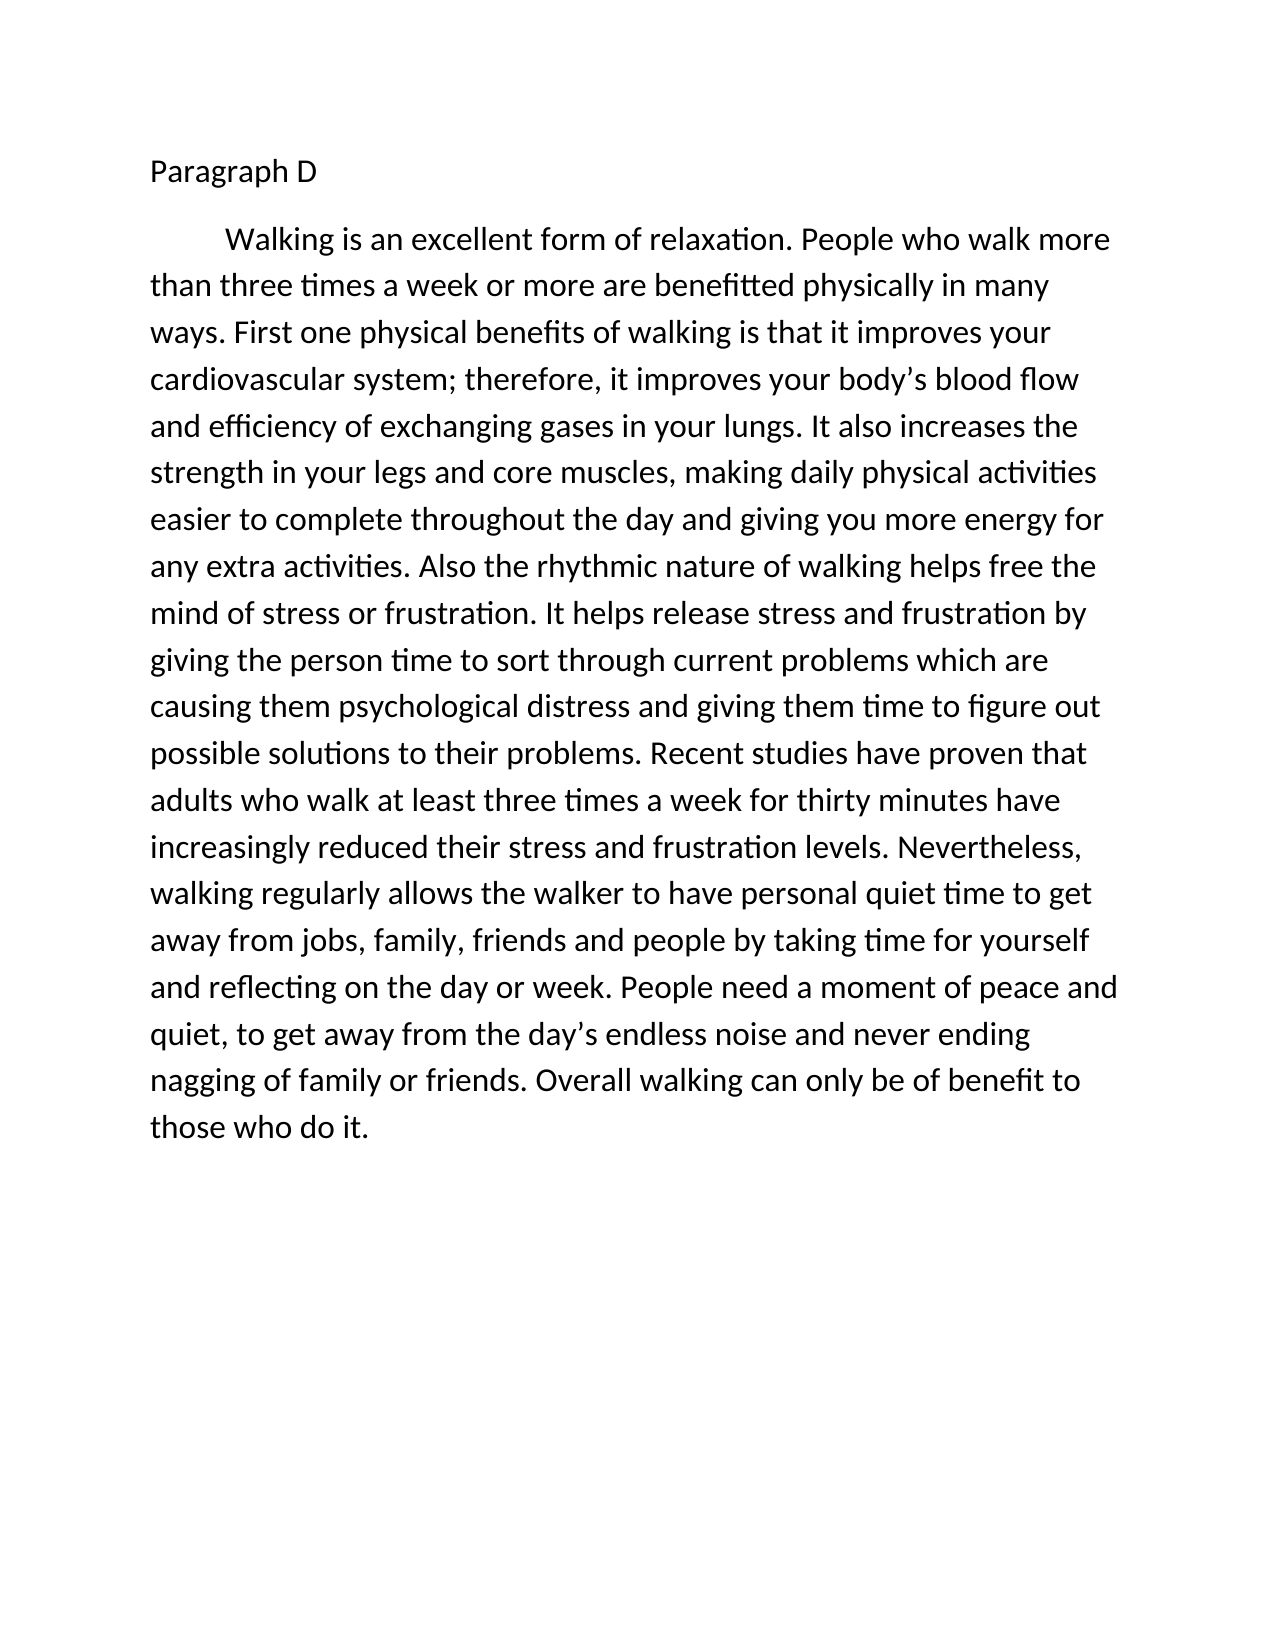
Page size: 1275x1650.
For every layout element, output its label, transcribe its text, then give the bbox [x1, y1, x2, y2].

text Paragraph D [150, 150, 1125, 191]
text Walking is an excellent form of relaxation. People who walk more than three times a week or more are benefitted physically in many ways. First one physical benefits of walking is that it improves your cardiovascular system; therefore, it improves your body’s blood flow and efficiency of exchanging gases in your lungs. It also increases the strength in your legs and core muscles, making daily physical activities easier to complete throughout the day and giving you more energy for any extra activities. Also the rhythmic nature of walking helps free the mind of stress or frustration. It helps release stress and frustration by giving the person time to sort through current problems which are causing them psychological distress and giving them time to figure out possible solutions to their problems. Recent studies have proven that adults who walk at least three times a week for thirty minutes have increasingly reduced their stress and frustration levels. Nevertheless, walking regularly allows the walker to have personal quiet time to get away from jobs, family, friends and people by taking time for yourself and reflecting on the day or week. People need a moment of peace and quiet, to get away from the day’s endless noise and never ending nagging of family or friends. Overall walking can only be of benefit to those who do it. [150, 218, 1125, 1147]
